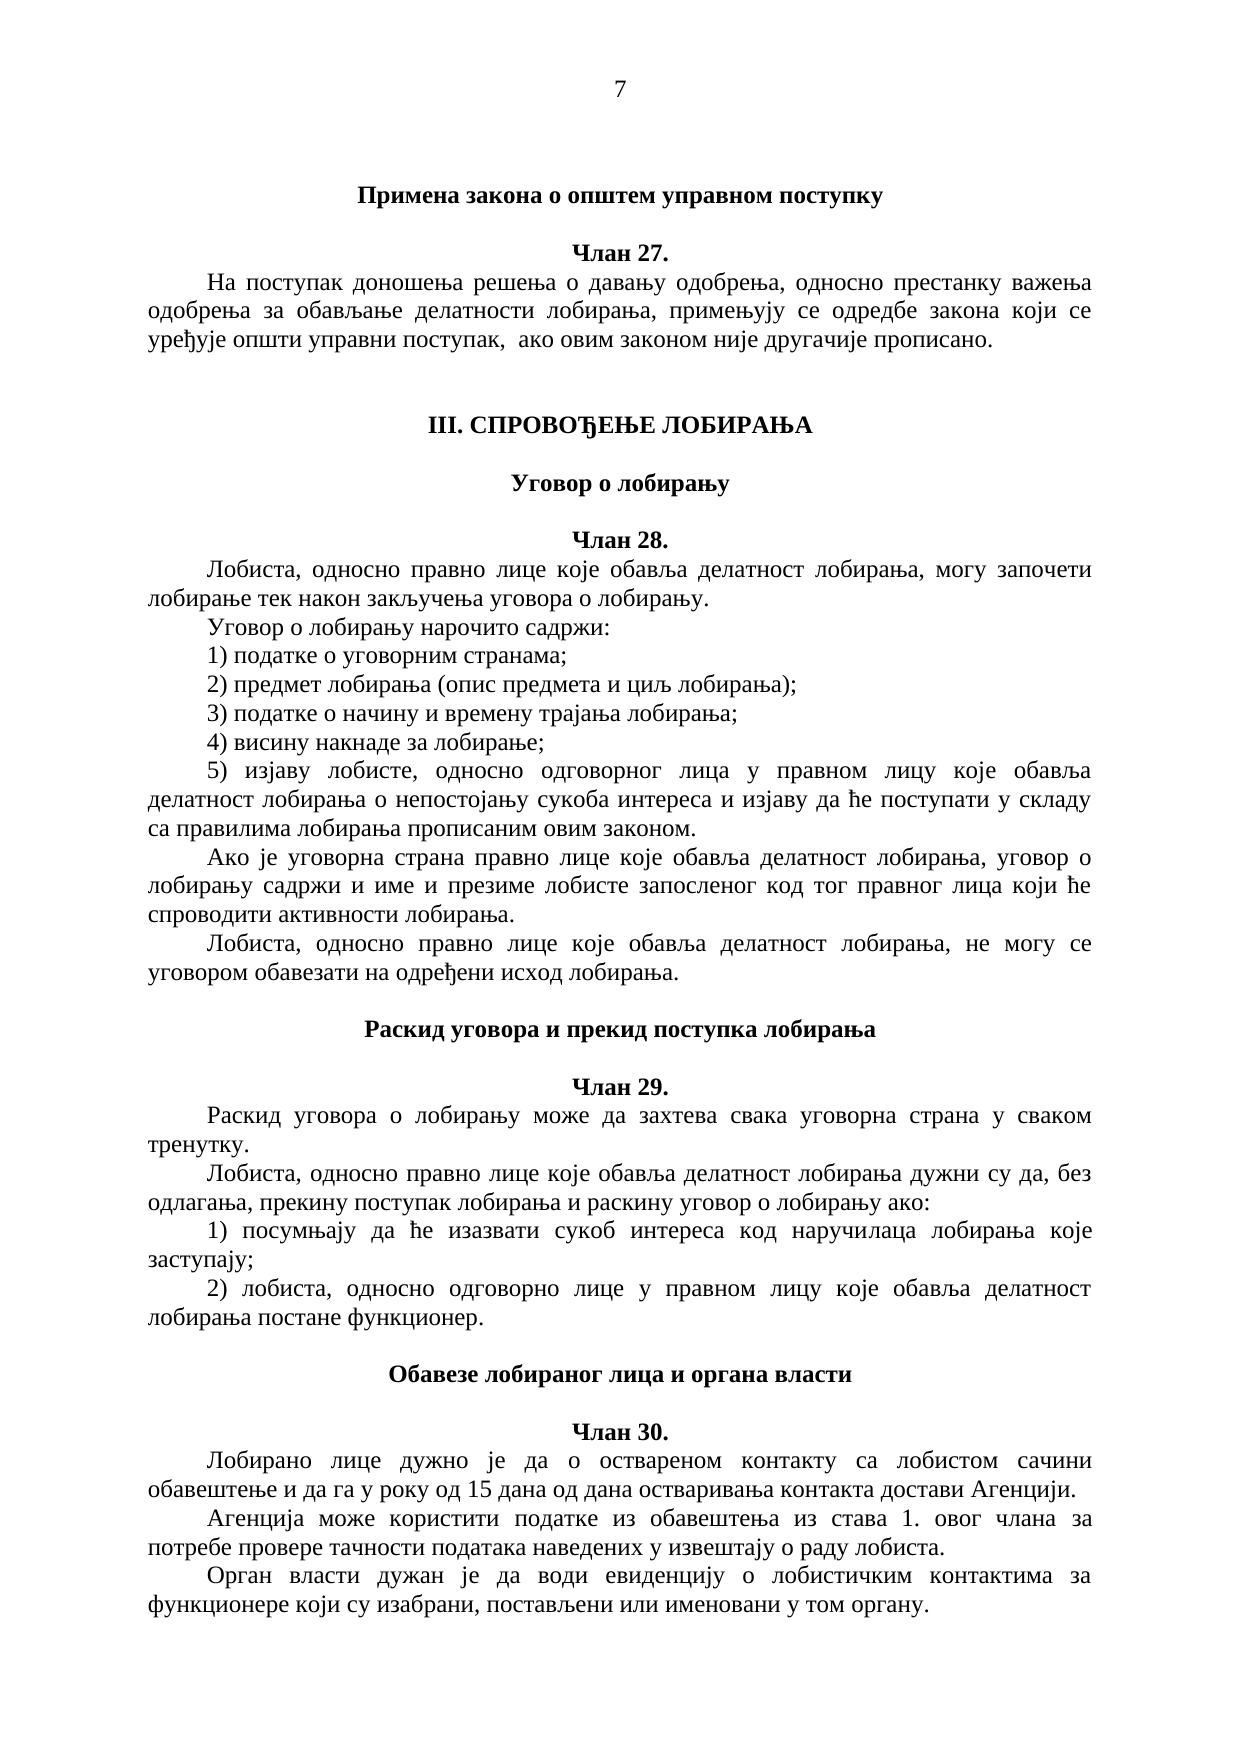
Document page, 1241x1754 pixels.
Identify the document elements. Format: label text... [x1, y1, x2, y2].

text 1) посумњају да ће изазвати сукоб интереса код наручилаца лобирања које заступају; [148, 1215, 1093, 1273]
text Раскид уговора и прекид поступка лобирања [148, 1014, 1093, 1043]
text Члан 27. [148, 238, 1093, 267]
text Уговор о лобирању нарочито садржи: [148, 612, 1093, 640]
text Члан 30. [148, 1417, 1093, 1445]
text 2) предмет лобирања (опис предмета и циљ лобирања); [148, 669, 1093, 698]
text Члан 29. [148, 1072, 1093, 1100]
text Лобиста, односно правно лице које обавља делатност лобирања, могу започети лобирање тек након закључења уговора о лобирању. [148, 554, 1093, 612]
text 4) висину накнаде за лобирање; [148, 727, 1093, 755]
text 5) изјаву лобисте, односно одговорног лица у правном лицу које обавља делатност лобирања о непостојању сукоба интереса и изјаву да ће поступати у складу са правилима лобирања прописаним овим законом. [148, 755, 1093, 842]
text Раскид уговора о лобирању може да захтева свака уговорна страна у сваком тренутку. [148, 1100, 1093, 1158]
text Члан 28. [148, 525, 1093, 554]
text Лобиста, односно правно лице које обавља делатност лобирања дужни су да, без одлагања, прекину поступак лобирања и раскину уговор о лобирању ако: [148, 1158, 1093, 1215]
text III. СПРОВОЂЕЊЕ ЛОБИРАЊА [148, 410, 1093, 439]
text На поступак доношења решења о давању одобрења, односно престанку важења одобрења за обављање делатности лобирања, примењују се одредбе закона који се уређује општи управни поступак, ако овим законом није другачије прописано. [148, 267, 1093, 353]
text 3) податке о начину и времену трајања лобирања; [148, 698, 1093, 727]
text Примена закона о општем управном поступку [148, 180, 1093, 209]
text Орган власти дужан је да води евиденцију о лобистичким контактима за функционере који су изабрани, постављени или именовани у том органу. [148, 1560, 1093, 1618]
text Уговор о лобирању [148, 468, 1093, 497]
text 1) податке о уговорним странама; [148, 640, 1093, 669]
text Лобирано лице дужно је да о оствареном контакту са лобистом сачини обавештење и да га у року од 15 дана од дана остваривања контакта достави Агенцији. [148, 1445, 1093, 1503]
text Агенција може користити податке из обавештења из става 1. овог члана за потребе провере тачности података наведених у извештају о раду лобиста. [148, 1503, 1093, 1560]
text Обавезе лобираног лица и органа власти [148, 1359, 1093, 1388]
text Лобиста, односно правно лице које обавља делатност лобирања, не могу се уговором обавезати на одређени исход лобирања. [148, 928, 1093, 985]
text Ако је уговорна страна правно лице које обавља делатност лобирања, уговор о лобирању садржи и име и презиме лобисте запосленог код тог правног лица који ће спроводити активности лобирања. [148, 842, 1093, 928]
text 2) лобиста, односно одговорно лице у правном лицу које обавља делатност лобирања постане функционер. [148, 1273, 1093, 1330]
